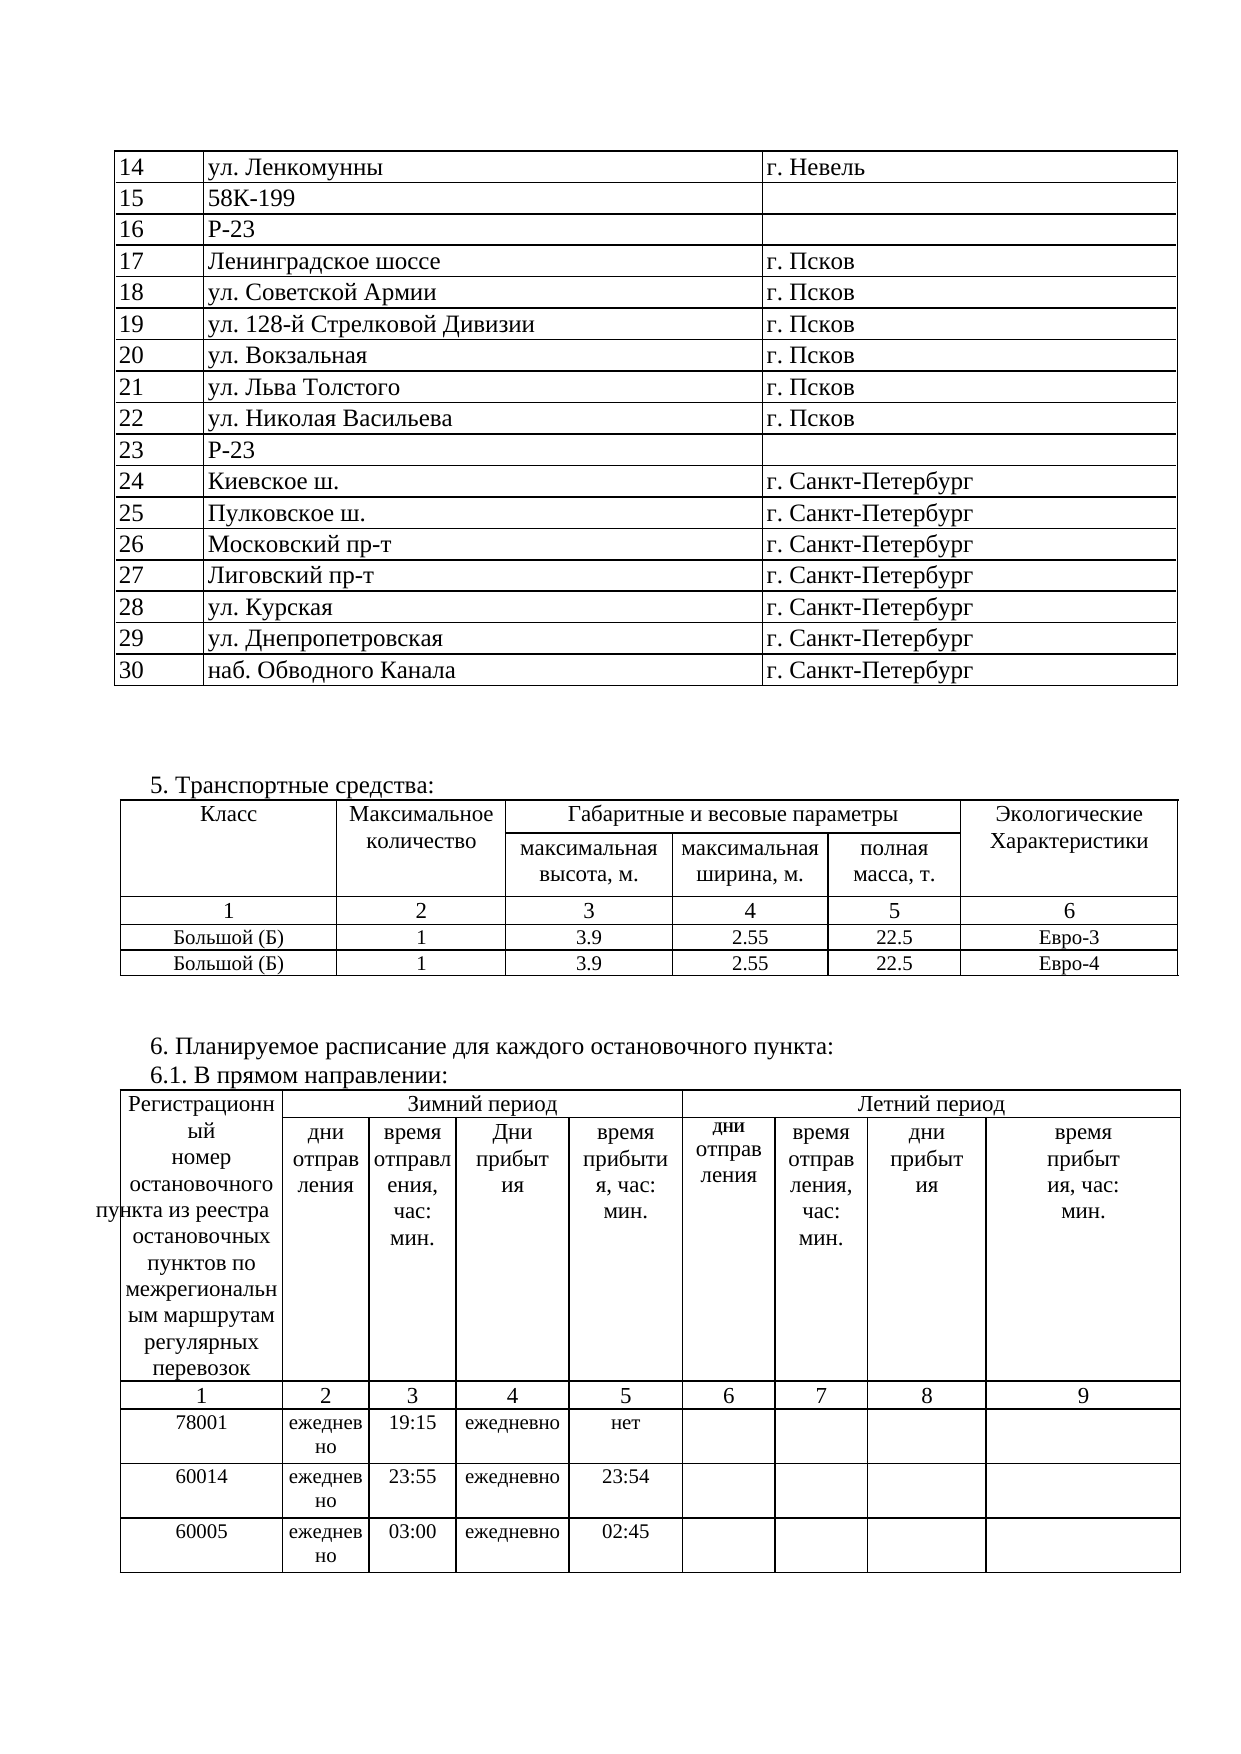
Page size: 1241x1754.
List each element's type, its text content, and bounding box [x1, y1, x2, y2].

table_cell Евро-4 [961, 951, 1177, 975]
text 6.1. В прямом направлении: [150, 1060, 1090, 1089]
table_cell г. Псков [763, 307, 1177, 339]
table_cell 5 [570, 1382, 682, 1408]
table_cell нет [570, 1410, 682, 1463]
table_cell 22.5 [829, 951, 960, 975]
text 5. Транспортные средства: [150, 770, 1090, 799]
table_cell полная масса, т. [829, 834, 960, 896]
table_cell 58К-199 [204, 183, 762, 213]
table_cell 23:55 [370, 1464, 455, 1517]
table_cell Пулковское ш. [204, 498, 762, 527]
table_cell ежедневно [283, 1410, 368, 1463]
table_cell [987, 1464, 1180, 1517]
table_cell ежедневно [283, 1464, 368, 1517]
table_cell максимальная ширина, м. [673, 834, 827, 896]
table_cell Московский пр-т [204, 529, 762, 559]
table_cell Р-23 [204, 435, 762, 464]
table_cell 78001 [121, 1410, 282, 1463]
table_cell дни отправ ления [283, 1118, 368, 1380]
table_cell 22 [115, 403, 203, 433]
table_cell г. Псков [763, 370, 1177, 402]
table_cell ул. Льва Толстого [204, 372, 762, 402]
table_cell Ленинградское шоссе [204, 246, 762, 276]
table_cell [776, 1519, 867, 1571]
table_header Зимний период [283, 1091, 682, 1117]
table_cell 24 [115, 466, 203, 496]
table_cell 27 [115, 560, 203, 590]
table_cell ежедневно [457, 1519, 568, 1571]
table_cell 20 [115, 340, 203, 370]
table_cell г. Санкт-Петербург [763, 559, 1177, 590]
table_cell ДНИ отправ ления [683, 1118, 774, 1380]
table_cell 6 [683, 1382, 774, 1408]
table_cell 2 [283, 1382, 368, 1408]
table_cell ул. 128-й Стрелковой Дивизии [204, 309, 762, 339]
table_cell г. Санкт-Петербург [763, 465, 1177, 496]
table_cell 03:00 [370, 1519, 455, 1571]
table_cell Большой (Б) [121, 951, 336, 975]
table_cell [763, 181, 1177, 213]
table_cell 2.55 [673, 951, 827, 975]
table_cell время прибыт ия, час: мин. [987, 1118, 1180, 1380]
table_cell [763, 433, 1177, 464]
table_header Максимальное количество [337, 801, 505, 896]
table_cell 60014 [121, 1464, 282, 1517]
table_cell [683, 1464, 774, 1517]
table_cell 3.9 [506, 951, 672, 975]
table_cell [776, 1464, 867, 1517]
table_cell 02:45 [570, 1519, 682, 1571]
table_cell ул. Советской Армии [204, 277, 762, 307]
table_cell ежедневно [283, 1519, 368, 1571]
table_cell г. Псков [763, 402, 1177, 433]
table_cell г. Санкт-Петербург [763, 528, 1177, 559]
table_cell ул. Николая Васильева [204, 403, 762, 433]
table_cell г. Псков [763, 244, 1177, 276]
table_cell Р-23 [204, 215, 762, 244]
table_cell 30 [115, 654, 203, 685]
table_cell 4 [673, 897, 827, 923]
table_header Габаритные и весовые параметры [506, 801, 960, 832]
table_cell время отправ ления, час: мин. [776, 1118, 867, 1380]
table_cell 8 [868, 1382, 985, 1408]
table_cell 6 [961, 897, 1177, 923]
table_cell время прибыти я, час: мин. [570, 1118, 682, 1380]
table_cell г. Невель [763, 152, 1177, 181]
table_cell 9 [987, 1382, 1180, 1408]
table_cell 3.9 [506, 925, 672, 949]
table_cell 2 [337, 897, 505, 923]
table_cell 16 [115, 214, 203, 244]
table_cell [776, 1410, 867, 1463]
table_cell Киевское ш. [204, 466, 762, 496]
table_cell 23 [115, 434, 203, 464]
table_cell г. Псков [763, 276, 1177, 307]
table_cell 7 [776, 1382, 867, 1408]
table_cell ул. Ленкомунны [204, 152, 762, 181]
table_cell 25 [115, 497, 203, 527]
table_cell дни прибыт ия [868, 1118, 985, 1380]
table_cell г. Псков [763, 339, 1177, 370]
table_cell 19:15 [370, 1410, 455, 1463]
table_cell время отправл ения, час: мин. [370, 1118, 455, 1380]
table_cell ул. Днепропетровская [204, 623, 762, 653]
table_cell 21 [115, 371, 203, 402]
table_cell [683, 1410, 774, 1463]
table_cell [868, 1519, 985, 1571]
table_cell 2.55 [673, 925, 827, 949]
table_cell 1 [121, 897, 336, 923]
table_cell 17 [115, 245, 203, 276]
table_cell 29 [115, 623, 203, 653]
table_cell Евро-3 [961, 925, 1177, 949]
table_cell г. Санкт-Петербург [763, 653, 1177, 685]
table_cell 60005 [121, 1519, 282, 1571]
table_cell 1 [337, 925, 505, 949]
text 6. Планируемое расписание для каждого остановочного пункта: [150, 1031, 1090, 1060]
table_header Летний период [683, 1091, 1180, 1117]
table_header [121, 1091, 282, 1380]
table_cell г. Санкт-Петербург [763, 496, 1177, 527]
table_cell 14 [115, 152, 203, 181]
table_cell г. Санкт-Петербург [763, 622, 1177, 653]
table_cell 18 [115, 277, 203, 307]
table_header Класс [121, 801, 336, 896]
table_cell ул. Вокзальная [204, 340, 762, 370]
table_cell 28 [115, 591, 203, 622]
table_cell 15 [115, 183, 203, 213]
table_cell ежедневно [457, 1464, 568, 1517]
table_cell [683, 1519, 774, 1571]
table_cell наб. Обводного Канала [204, 655, 762, 685]
table_cell 3 [506, 897, 672, 923]
table_cell Дни прибыт ия [457, 1118, 568, 1380]
table_cell 1 [121, 1382, 282, 1408]
table_cell Лиговский пр-т [204, 561, 762, 590]
table_cell 19 [115, 308, 203, 339]
table_cell [987, 1519, 1180, 1571]
table_cell ежедневно [457, 1410, 568, 1463]
table_cell г. Санкт-Петербург [763, 590, 1177, 622]
table_cell 1 [337, 951, 505, 975]
table_cell 26 [115, 529, 203, 559]
table_cell максимальная высота, м. [506, 834, 672, 896]
table_cell [868, 1410, 985, 1463]
table_cell [987, 1410, 1180, 1463]
table_cell 23:54 [570, 1464, 682, 1517]
table_cell Большой (Б) [121, 925, 336, 949]
table_cell 5 [829, 897, 960, 923]
table_cell ул. Курская [204, 592, 762, 622]
table_cell 4 [457, 1382, 568, 1408]
table_header Экологические Характеристики [961, 801, 1177, 896]
table_cell 3 [370, 1382, 455, 1408]
table_cell 22.5 [829, 925, 960, 949]
table_cell [868, 1464, 985, 1517]
table_cell [763, 213, 1177, 244]
